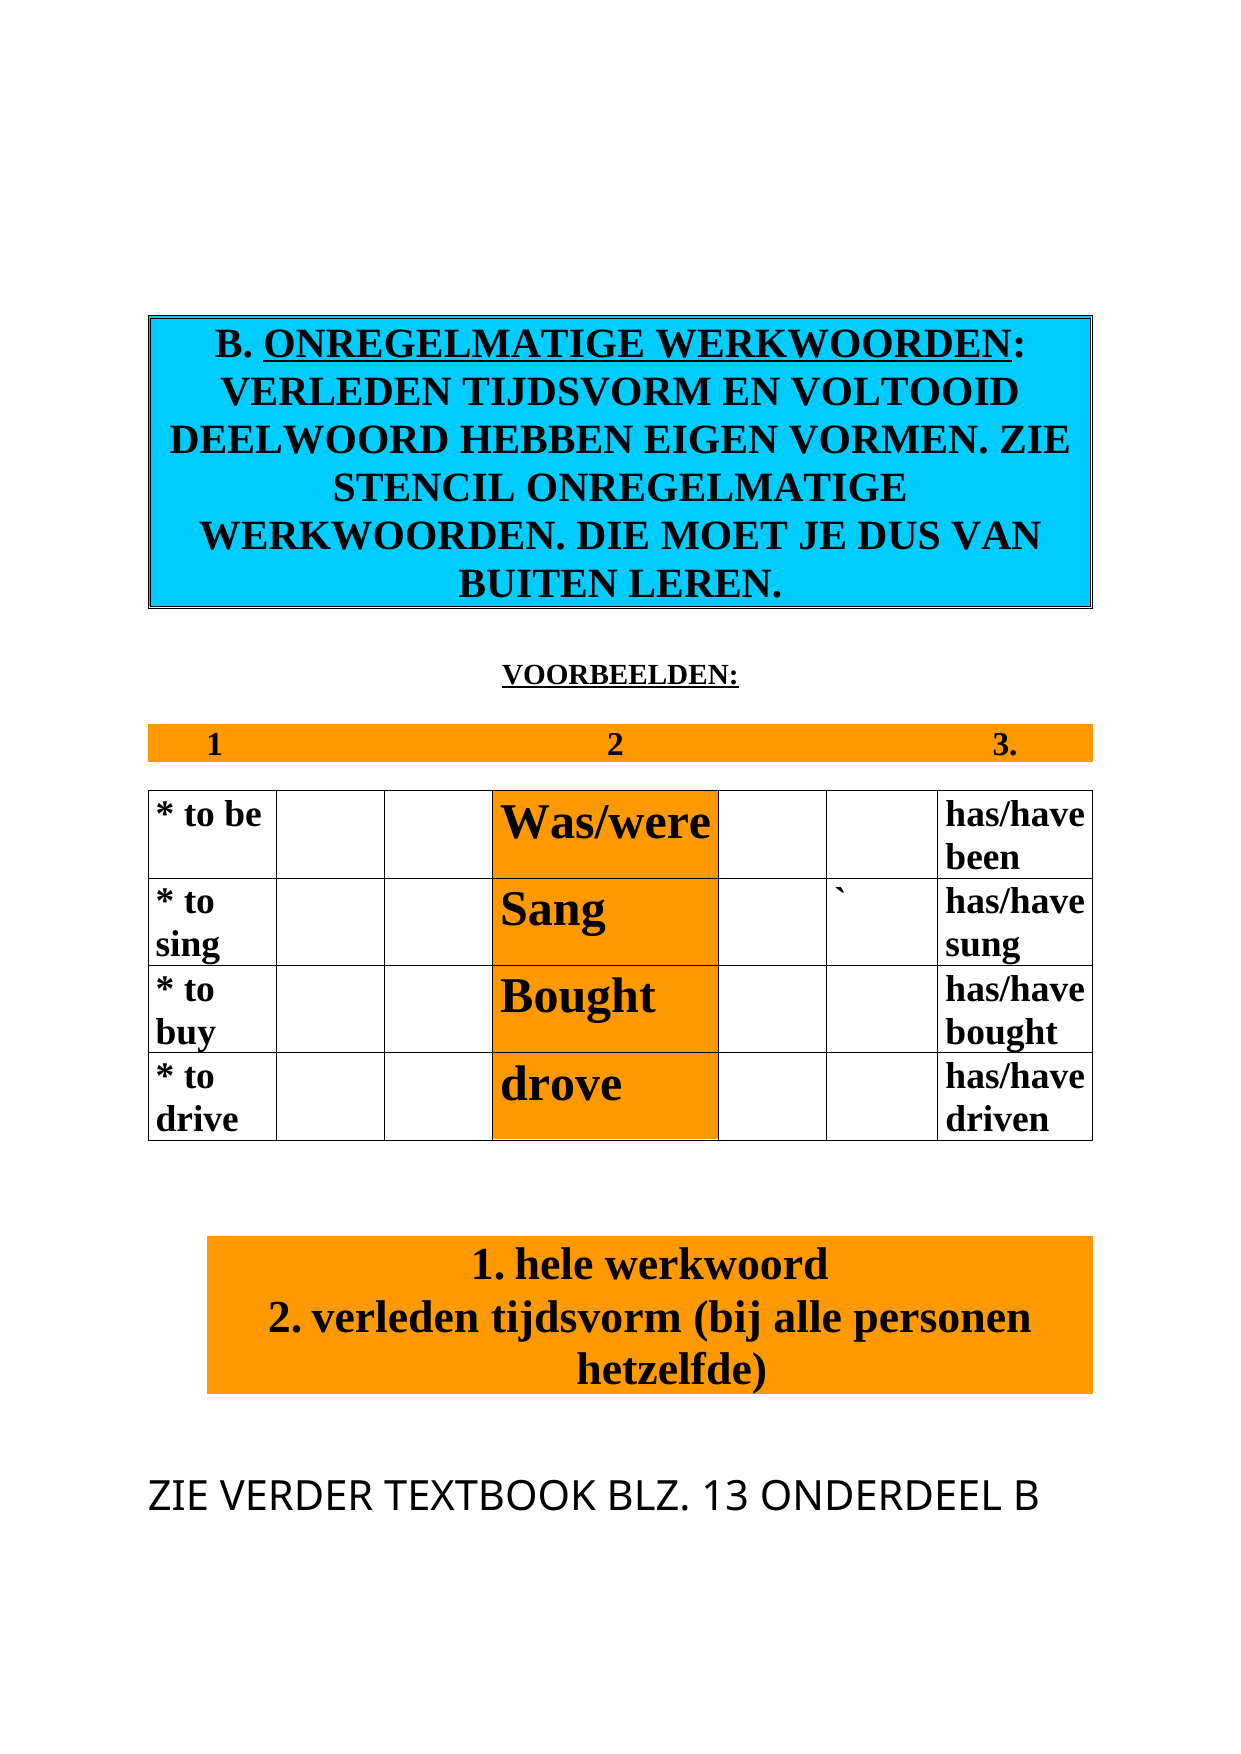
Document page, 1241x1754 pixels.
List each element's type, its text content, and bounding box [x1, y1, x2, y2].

table_cell [277, 1053, 384, 1139]
table_cell [385, 1053, 492, 1139]
table_header * to be [149, 791, 276, 878]
table_cell ` [827, 879, 937, 965]
table_cell drove [493, 1053, 718, 1139]
table_cell has/have driven [938, 1053, 1092, 1139]
table_cell [277, 879, 384, 965]
table_header [827, 791, 937, 878]
table_cell * to buy [149, 966, 276, 1052]
text 1 2 3. [148, 724, 1093, 762]
list verleden tijdsvorm (bij alle personen hetzelfde) [207, 1289, 1093, 1394]
table_cell Bought [493, 966, 718, 1052]
table_header [385, 791, 492, 878]
table_header has/have been [938, 791, 1092, 878]
table_cell has/have sung [938, 879, 1092, 965]
table_header Was/were [493, 791, 718, 878]
table_header B. ONREGELMATIGE WERKWOORDEN: VERLEDEN TIJDSVORM EN VOLTOOID DEELWOORD HEBBEN EIGEN VORMEN. ZIE STENCIL ONREGELMATIGE WERKWOORDEN. DIE MOET JE DUS VAN BUITEN LEREN. [151, 319, 1090, 606]
table_cell [719, 879, 826, 965]
table_cell [385, 879, 492, 965]
table_cell has/have bought [938, 966, 1092, 1052]
table_cell [719, 1053, 826, 1139]
text VOORBEELDEN: [148, 657, 1093, 691]
table_cell [827, 1053, 937, 1139]
table_cell [827, 966, 937, 1052]
table_cell Sang [493, 879, 718, 965]
list hele werkwoord [207, 1236, 1093, 1289]
text ZIE VERDER TEXTBOOK BLZ. 13 ONDERDEEL B [148, 1466, 1093, 1522]
table_cell * to sing [149, 879, 276, 965]
table_cell [385, 966, 492, 1052]
table_cell [277, 966, 384, 1052]
table_header [719, 791, 826, 878]
table_cell [719, 966, 826, 1052]
table_cell * to drive [149, 1053, 276, 1139]
table_header [277, 791, 384, 878]
